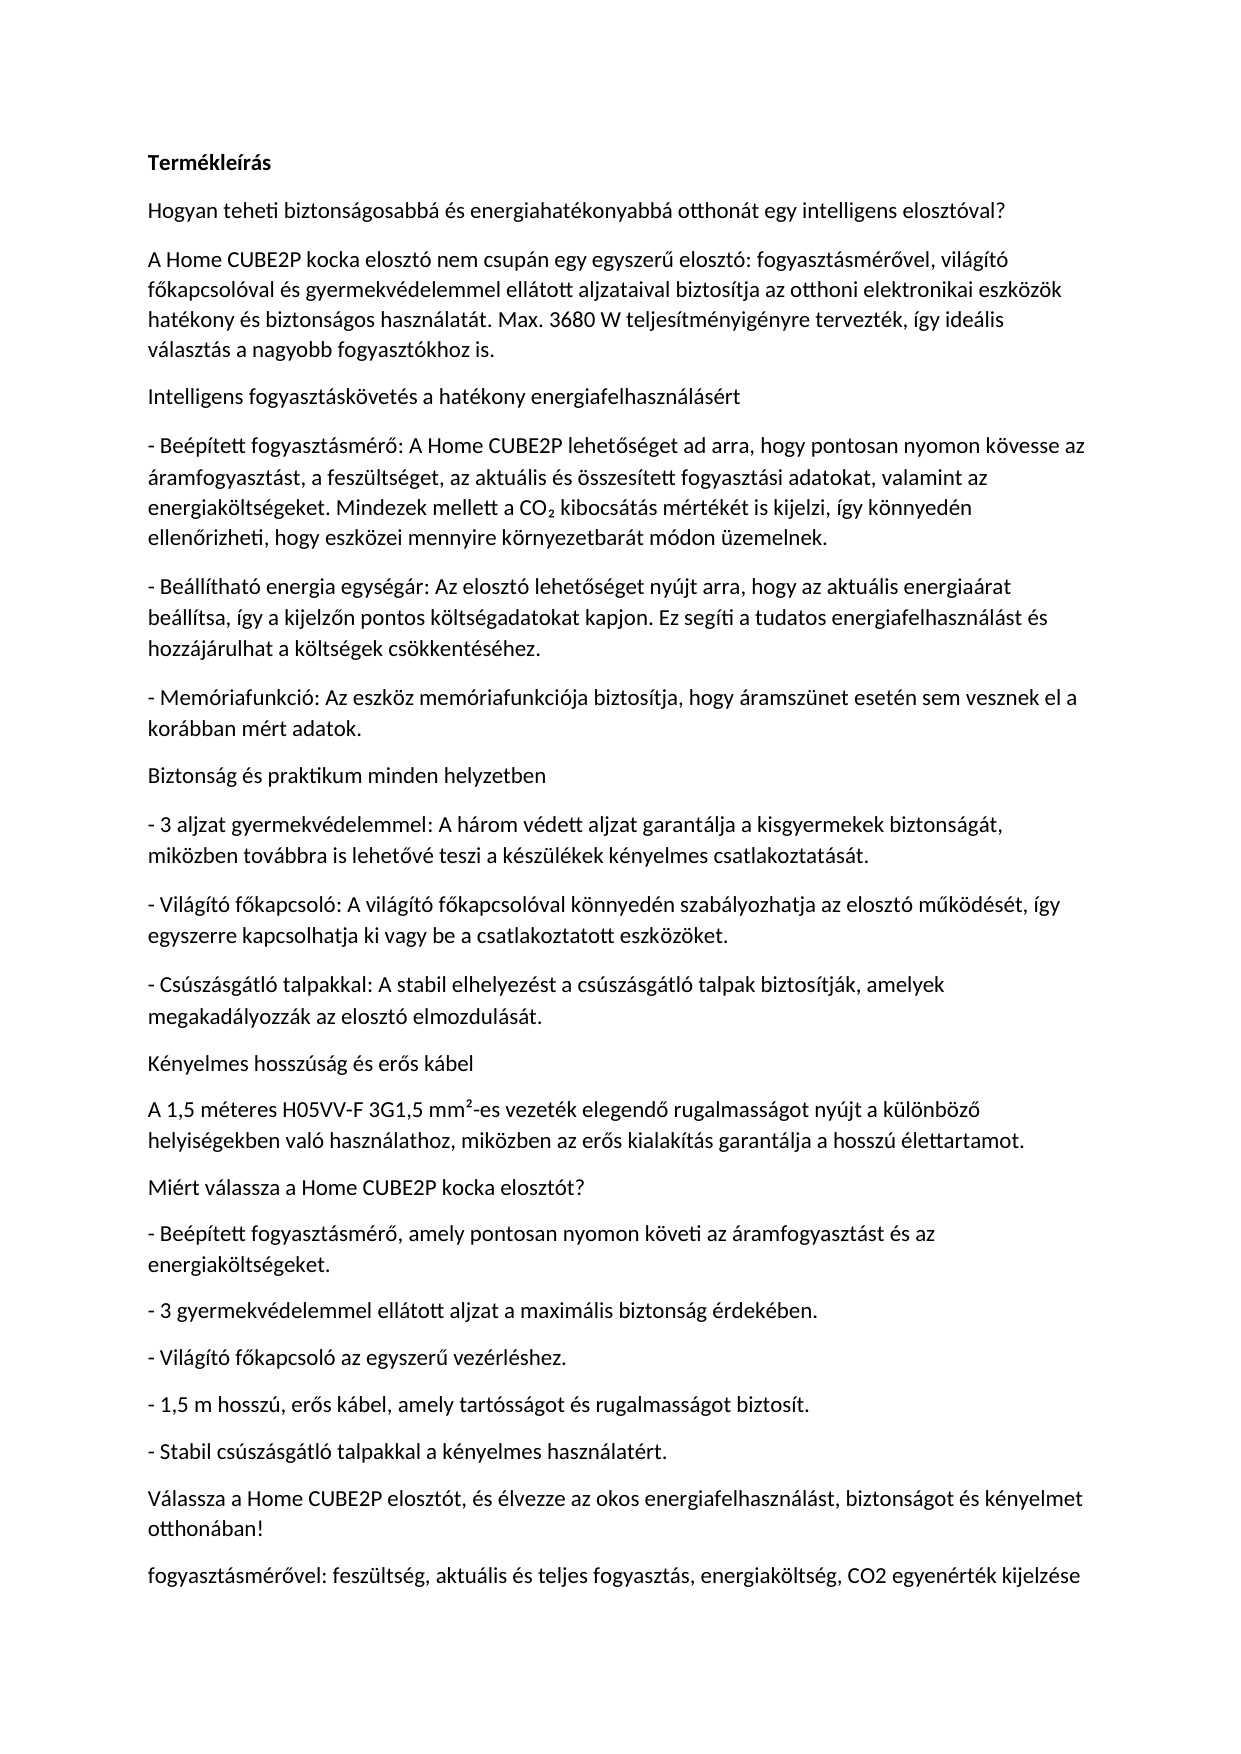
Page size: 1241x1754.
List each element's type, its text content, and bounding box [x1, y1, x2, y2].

text fogyasztásmérővel: feszültség, aktuális és teljes fogyasztás, energiaköltség, CO2 egyenérték kijelzése [148, 1561, 1093, 1589]
text Intelligens fogyasztáskövetés a hatékony energiafelhasználásért [148, 382, 1093, 410]
text Biztonság és praktikum minden helyzetben [148, 761, 1093, 789]
text - Stabil csúszásgátló talpakkal a kényelmes használatért. [148, 1437, 1093, 1465]
text A Home CUBE2P kocka elosztó nem csupán egy egyszerű elosztó: fogyasztásmérővel, világító főkapcsolóval és gyermekvédelemmel ellátott aljzataival biztosítja az otthoni elektronikai eszközök hatékony és biztonságos használatát. Max. 3680 W teljesítményigényre tervezték, így ideális választás a nagyobb fogyasztókhoz is. [148, 245, 1093, 363]
text Termékleírás [148, 148, 1093, 176]
text - 3 gyermekvédelemmel ellátott aljzat a maximális biztonság érdekében. [148, 1297, 1093, 1324]
text - Beépített fogyasztásmérő, amely pontosan nyomon követi az áramfogyasztást és az energiaköltségeket. [148, 1219, 1093, 1278]
text - Csúszásgátló talpakkal : A stabil elhelyezést a csúszásgátló talpak biztosítják, amelyek megakadályozzák az elosztó elmozdulását. [148, 968, 1093, 1030]
text Miért válassza a Home CUBE2P kocka elosztót? [148, 1173, 1093, 1201]
text A 1,5 méteres H05VV-F 3G1,5 mm²-es vezeték elegendő rugalmasságot nyújt a különböző helyiségekben való használathoz, miközben az erős kialakítás garantálja a hosszú élettartamot. [148, 1096, 1093, 1154]
text Válassza a Home CUBE2P elosztót, és élvezze az okos energiafelhasználást, biztonságot és kényelmet otthonában! [148, 1484, 1093, 1542]
text Hogyan teheti biztonságosabbá és energiahatékonyabbá otthonát egy intelligens elosztóval? [148, 194, 1093, 226]
text - Beállítható energia egységár : Az elosztó lehetőséget nyújt arra, hogy az aktuális energiaárat beállítsa, így a kijelzőn pontos költségadatokat kapjon. Ez segíti a tudatos energiafelhasználást és hozzájárulhat a költségek csökkentéséhez. [148, 570, 1093, 662]
text Kényelmes hosszúság és erős kábel [148, 1049, 1093, 1077]
text - 3 aljzat gyermekvédelemmel : A három védett aljzat garantálja a kisgyermekek biztonságát, miközben továbbra is lehetővé teszi a készülékek kényelmes csatlakoztatását. [148, 808, 1093, 869]
text - Világító főkapcsoló az egyszerű vezérléshez. [148, 1343, 1093, 1371]
text - Világító főkapcsoló : A világító főkapcsolóval könnyedén szabályozhatja az elosztó működését, így egyszerre kapcsolhatja ki vagy be a csatlakoztatott eszközöket. [148, 888, 1093, 949]
text - Beépített fogyasztásmérő : A Home CUBE2P lehetőséget ad arra, hogy pontosan nyomon kövesse az áramfogyasztást, a feszültséget, az aktuális és összesített fogyasztási adatokat, valamint az energiaköltségeket. Mindezek mellett a CO₂ kibocsátás mértékét is kijelzi, így könnyedén ellenőrizheti, hogy eszközei mennyire környezetbarát módon üzemelnek. [148, 429, 1093, 551]
text - 1,5 m hosszú, erős kábel, amely tartósságot és rugalmasságot biztosít. [148, 1390, 1093, 1418]
text - Memóriafunkció : Az eszköz memóriafunkciója biztosítja, hogy áramszünet esetén sem vesznek el a korábban mért adatok. [148, 681, 1093, 742]
